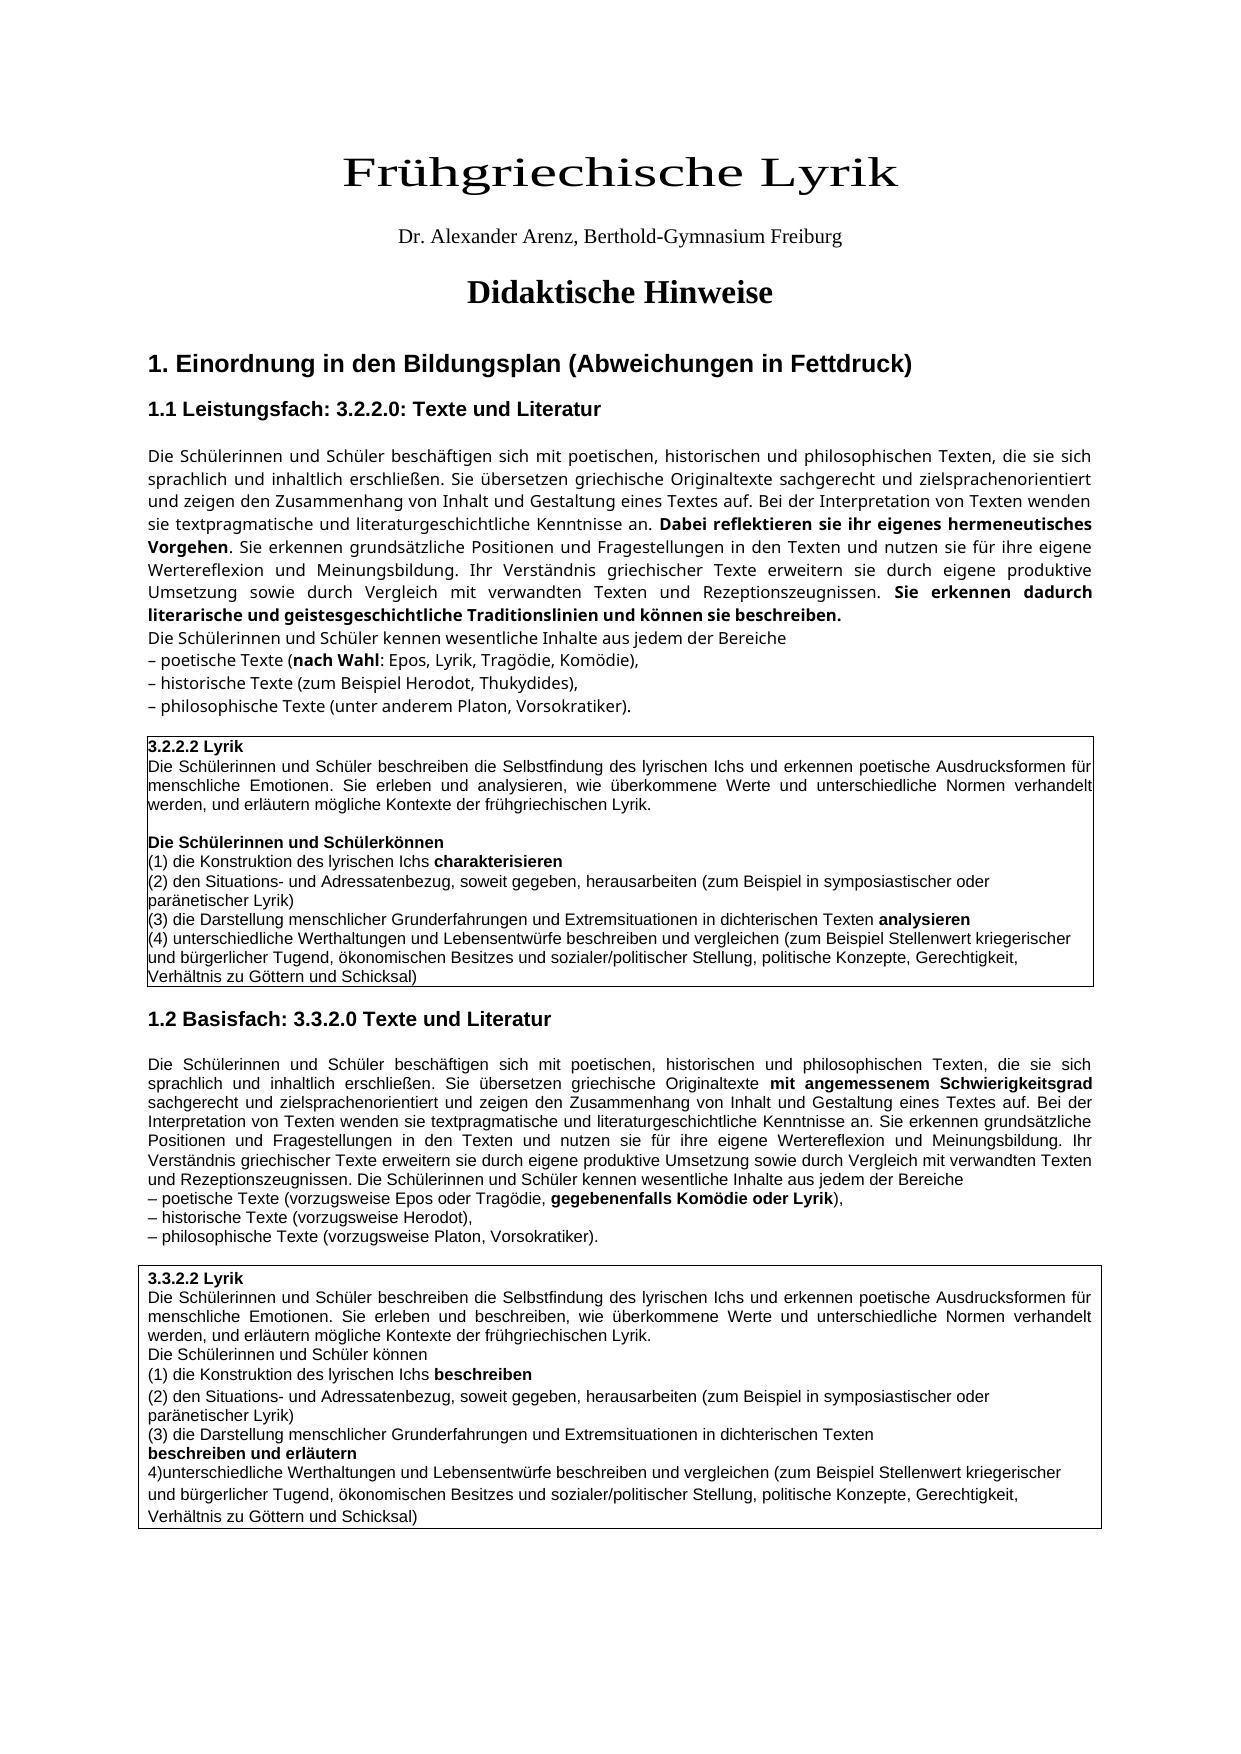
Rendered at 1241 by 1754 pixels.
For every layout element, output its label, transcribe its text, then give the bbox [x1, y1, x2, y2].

text Die Schülerinnen und Schüler beschäftigen sich mit poetischen, historischen und philosophischen Texten, die sie sich sprachlich und inhaltlich erschließen. Sie übersetzen griechische Originaltexte sachgerecht und zielsprachenorientiert und zeigen den Zusammenhang von Inhalt und Gestaltung eines Textes auf. Bei der Interpretation von Texten wenden sie textpragmatische und literaturgeschichtliche Kenntnisse an. Dabei reflektieren sie ihr eigenes hermeneutisches Vorgehen. Sie erkennen grundsätzliche Positionen und Fragestellungen in den Texten und nutzen sie für ihre eigene Wertereflexion und Meinungsbildung. Ihr Verständnis griechischer Texte erweitern sie durch eigene produktive Umsetzung sowie durch Vergleich mit verwandten Texten und Rezeptionszeugnissen. Sie erkennen dadurch literarische und geistesgeschichtliche Traditionslinien und können sie beschreiben. [148, 444, 1093, 626]
text 1.1 Leistungsfach: 3.2.2.0: Texte und Literatur [148, 397, 1093, 421]
text (3) die Darstellung menschlicher Grunderfahrungen und Extremsituationen in dichterischen Texten analysieren [148, 910, 1093, 928]
text (2) den Situations- und Adressatenbezug, soweit gegeben, herausarbeiten (zum Beispiel in symposiastischer oder paränetischer Lyrik) [148, 871, 1093, 910]
text Die Schülerinnen und Schüler beschreiben die Selbstfindung des lyrischen Ichs und erkennen poetische Ausdrucksformen für menschliche Emotionen. Sie erleben und beschreiben, wie überkommene Werte und unterschiedliche Normen verhandelt werden, und erläutern mögliche Kontexte der frühgriechischen Lyrik. [148, 1288, 1093, 1345]
text beschreiben und erläutern [148, 1444, 1093, 1460]
text – poetische Texte (nach Wahl: Epos, Lyrik, Tragödie, Komödie), [148, 649, 1093, 672]
text (2) den Situations- und Adressatenbezug, soweit gegeben, herausarbeiten (zum Beispiel in symposiastischer oder paränetischer Lyrik) [139, 1383, 1101, 1425]
text 4)unterschiedliche Werthaltungen und Lebensentwürfe beschreiben und vergleichen (zum Beispiel Stellenwert kriegerischer und bürgerlicher Tugend, ökonomischen Besitzes und sozialer/politischer Stellung, politische Konzepte, Gerechtigkeit, Verhältnis zu Göttern und Schicksal) [139, 1460, 1101, 1528]
text (4) unterschiedliche Werthaltungen und Lebensentwürfe beschreiben und vergleichen (zum Beispiel Stellenwert kriegerischer und bürgerlicher Tugend, ökonomischen Besitzes und sozialer/politischer Stellung, politische Konzepte, Gerechtigkeit, Verhältnis zu Göttern und Schicksal) [148, 928, 1093, 986]
text – poetische Texte (vorzugsweise Epos oder Tragödie, gegebenenfalls Komödie oder Lyrik), [148, 1189, 1093, 1208]
text Frühgriechische Lyrik [148, 148, 1093, 196]
text Die Schülerinnen und Schülerkönnen [148, 833, 1093, 852]
text Didaktische Hinweise [148, 272, 1093, 310]
text (3) die Darstellung menschlicher Grunderfahrungen und Extremsituationen in dichterischen Texten [148, 1425, 1093, 1444]
text 3.2.2.2 Lyrik [148, 737, 1093, 756]
text (1) die Konstruktion des lyrischen Ichs beschreiben [148, 1364, 1093, 1383]
text 3.3.2.2 Lyrik [139, 1266, 1101, 1288]
text – historische Texte (zum Beispiel Herodot, Thukydides), [148, 672, 1093, 694]
text Die Schülerinnen und Schüler beschreiben die Selbstfindung des lyrischen Ichs und erkennen poetische Ausdrucksformen für menschliche Emotionen. Sie erleben und analysieren, wie überkommene Werte und unterschiedliche Normen verhandelt werden, und erläutern mögliche Kontexte der frühgriechischen Lyrik. [148, 756, 1093, 814]
text Die Schülerinnen und Schüler kennen wesentliche Inhalte aus jedem der Bereiche [148, 626, 1093, 649]
text (1) die Konstruktion des lyrischen Ichs charakterisieren [148, 852, 1093, 871]
text – historische Texte (vorzugsweise Herodot), [148, 1208, 1093, 1227]
text – philosophische Texte (unter anderem Platon, Vorsokratiker). [148, 694, 1093, 717]
text 1. Einordnung in den Bildungsplan (Abweichungen in Fettdruck) [148, 349, 1093, 377]
text 1.2 Basisfach: 3.3.2.0 Texte und Literatur [148, 1007, 1093, 1031]
text Die Schülerinnen und Schüler können [148, 1345, 1093, 1364]
text – philosophische Texte (vorzugsweise Platon, Vorsokratiker). [148, 1227, 1093, 1246]
text Dr. Alexander Arenz, Berthold-Gymnasium Freiburg [148, 223, 1093, 248]
text Die Schülerinnen und Schüler beschäftigen sich mit poetischen, historischen und philosophischen Texten, die sie sich sprachlich und inhaltlich erschließen. Sie übersetzen griechische Originaltexte mit angemessenem Schwierigkeitsgrad sachgerecht und zielsprachenorientiert und zeigen den Zusammenhang von Inhalt und Gestaltung eines Textes auf. Bei der Interpretation von Texten wenden sie textpragmatische und literaturgeschichtliche Kenntnisse an. Sie erkennen grundsätzliche Positionen und Fragestellungen in den Texten und nutzen sie für ihre eigene Wertereflexion und Meinungsbildung. Ihr Verständnis griechischer Texte erweitern sie durch eigene produktive Umsetzung sowie durch Vergleich mit verwandten Texten und Rezeptionszeugnissen. Die Schülerinnen und Schüler kennen wesentliche Inhalte aus jedem der Bereiche [148, 1054, 1093, 1189]
